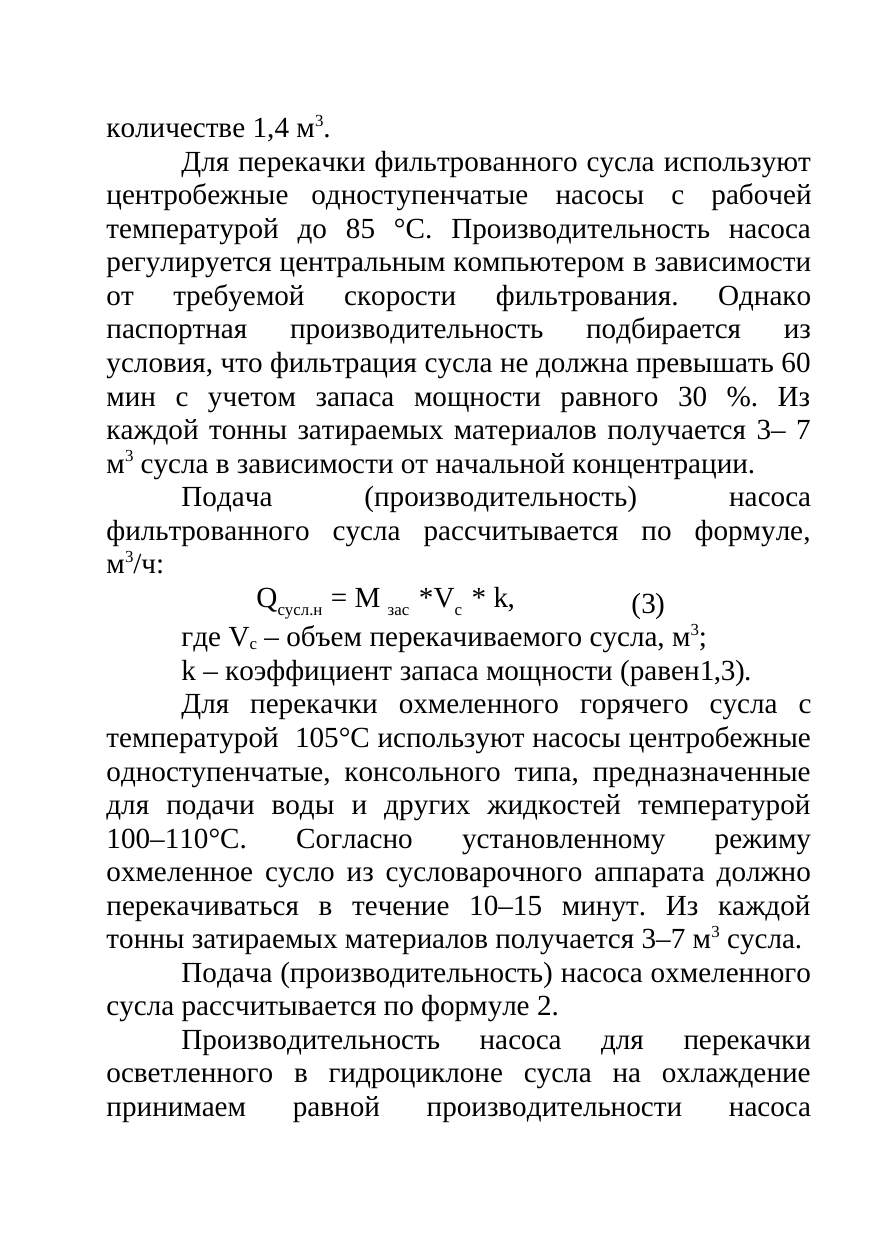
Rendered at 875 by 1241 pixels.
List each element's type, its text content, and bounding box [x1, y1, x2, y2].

text Для перекачки фильтрованного сусла используют центробежные одноступенчатые насосы с рабочей температурой до 85 °С. Производительность насоса регулируется центральным компьютером в зависимости от требуемой скорости фильтрования. Однако паспортная производительность подбирается из условия, что фильтрация сусла не должна превышать 60 мин с учетом запаса мощности равного 30 %. Из каждой тонны затираемых материалов получается 3– 7 м3 сусла в зависимости от начальной концентрации. [106, 144, 811, 479]
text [106, 1022, 811, 1123]
text Для перекачки охмеленного горячего сусла с температурой 105°С используют насосы центробежные одноступенчатые, консольного типа, предназначенные для подачи воды и других жидкостей температурой 100–110°С. Согласно установленному режиму охмеленное сусло из сусловарочного аппарата должно перекачиваться в течение 10–15 минут. Из каждой тонны затираемых материалов получается 3–7 м3 сусла. [106, 687, 811, 955]
text Подача (производительность) насоса охмеленного сусла рассчитывается по формуле 2. [106, 955, 811, 1022]
text k – коэффициент запаса мощности (равен1,3). [106, 653, 811, 687]
text Qсусл.н = М зас *Vс * k, (3) [181, 580, 811, 619]
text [106, 110, 811, 144]
text Подача (производительность) насоса фильтрованного сусла рассчитывается по формуле, м3/ч: [106, 479, 811, 580]
text где Vc – объем перекачиваемого сусла, м3; [106, 619, 811, 653]
